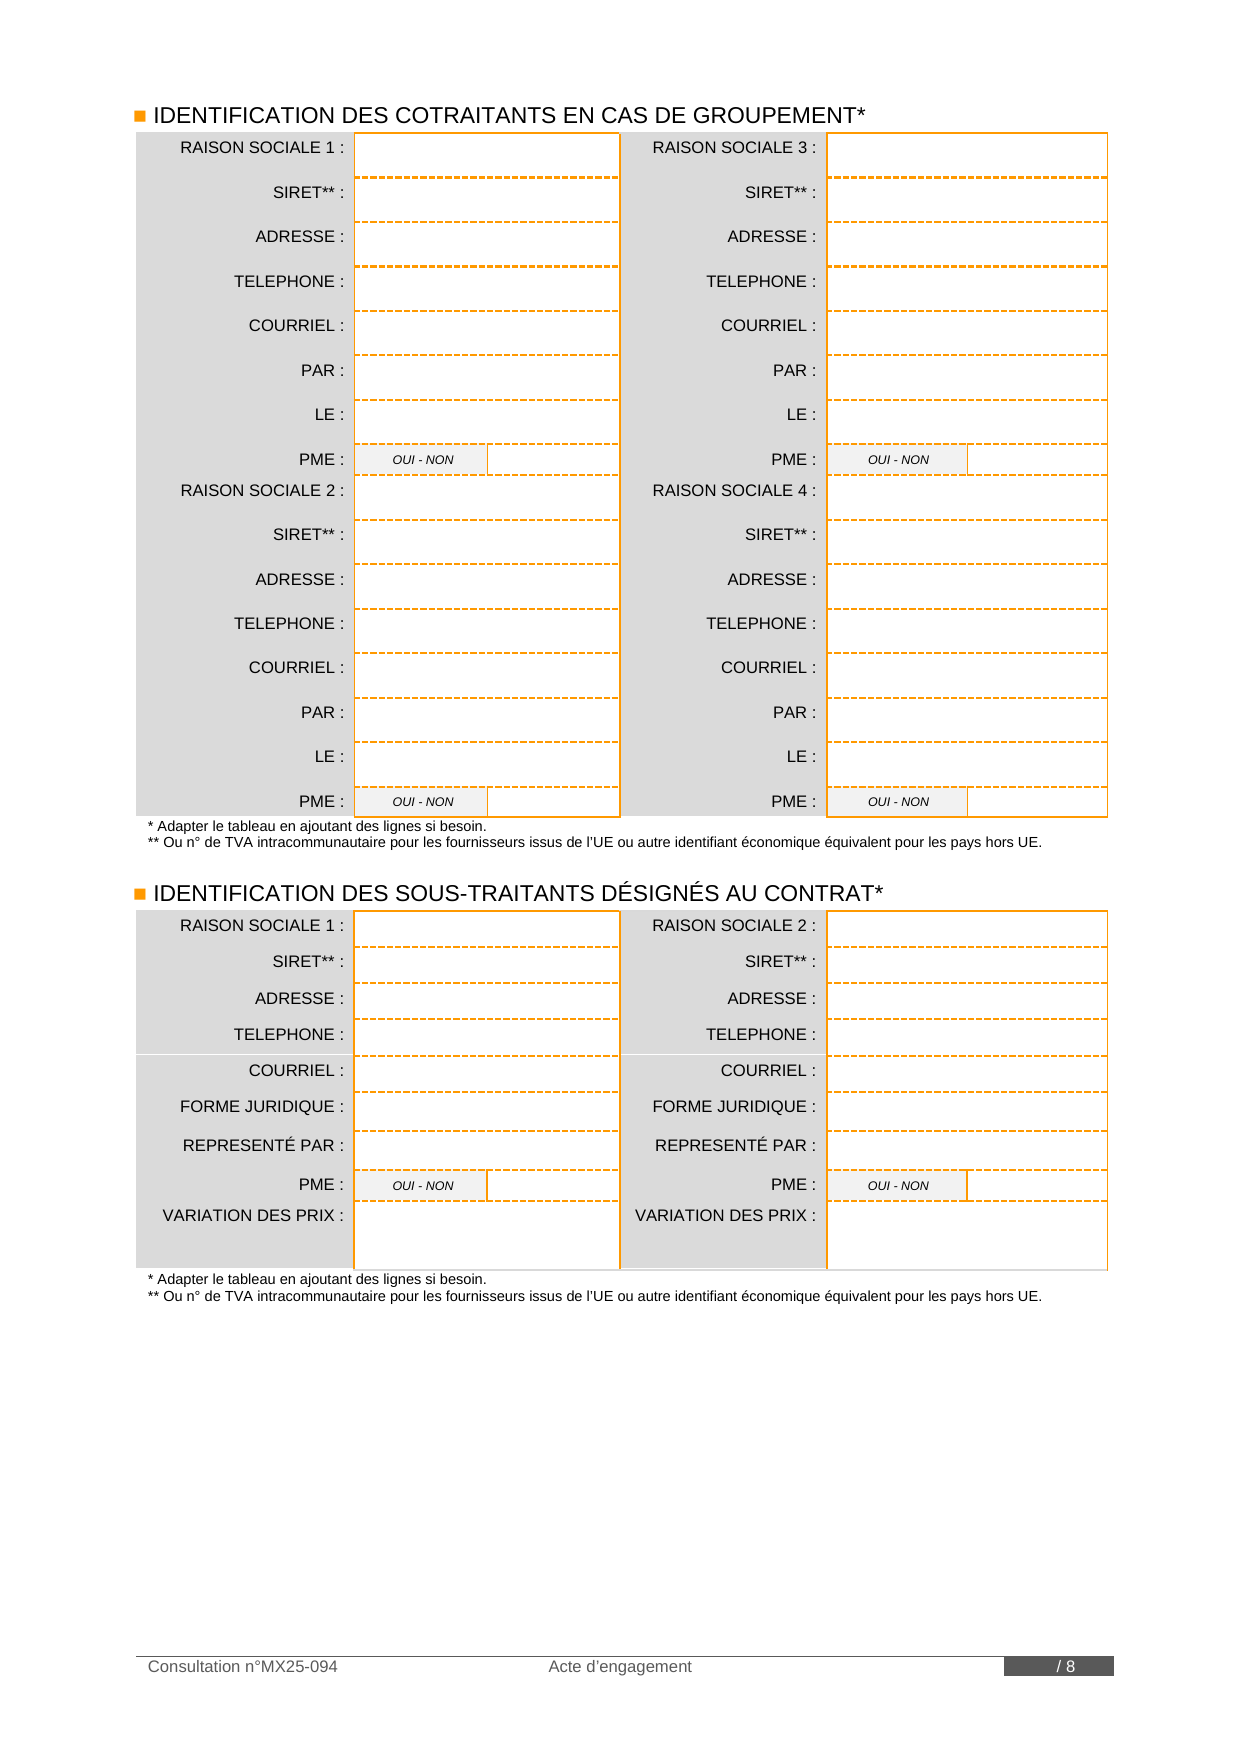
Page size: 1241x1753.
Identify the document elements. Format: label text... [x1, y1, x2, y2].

table_cell [355, 519, 619, 563]
table_cell REPRESENTÉ PAR : [136, 1130, 353, 1169]
table_cell COURRIEL : [621, 652, 826, 697]
table_cell SIRET** : [136, 176, 354, 221]
table_cell PME : [136, 1169, 353, 1200]
text ** Ou n° de TVA intracommunautaire pour les fournisseurs issus de l’UE ou autre identifiant économique équivalent pour les pays hors UE. [148, 834, 1093, 851]
table_cell RAISON SOCIALE 2 : [136, 474, 354, 519]
table_cell OUI - NON [828, 443, 967, 474]
table_cell [355, 563, 619, 608]
table_cell PME : [136, 786, 354, 816]
table_cell [828, 1055, 1107, 1091]
table_cell [355, 982, 619, 1018]
table_header RAISON SOCIALE 1 : [136, 910, 353, 946]
table_cell OUI - NON [355, 1169, 486, 1200]
table_cell PAR : [136, 697, 354, 741]
table_cell [355, 310, 619, 354]
table_cell FORME JURIDIQUE : [621, 1091, 826, 1130]
table_cell [355, 1200, 619, 1268]
table_cell TELEPHONE : [136, 1018, 353, 1054]
table_cell [828, 1130, 1107, 1169]
table_cell [828, 265, 1107, 310]
table_header RAISON SOCIALE 2 : [621, 912, 826, 946]
table_cell COURRIEL : [621, 1055, 826, 1091]
table_header RAISON SOCIALE 1 : [136, 132, 354, 176]
table_cell TELEPHONE : [136, 265, 354, 310]
text * Adapter le tableau en ajoutant des lignes si besoin. [148, 817, 1093, 834]
table_cell ADRESSE : [136, 221, 354, 265]
table_cell RAISON SOCIALE 4 : [621, 474, 826, 519]
table_cell ADRESSE : [136, 982, 353, 1018]
table_cell OUI - NON [828, 1169, 966, 1200]
table_cell [355, 474, 619, 519]
table_cell COURRIEL : [136, 310, 354, 354]
table_header [828, 912, 1107, 946]
table_cell [355, 1055, 619, 1091]
table_cell [355, 176, 619, 221]
table_cell [968, 786, 1107, 816]
table_cell [828, 474, 1107, 519]
table_cell [136, 1229, 353, 1268]
table_cell PME : [621, 443, 826, 474]
table_cell PME : [621, 1169, 826, 1200]
table_cell SIRET** : [621, 176, 826, 221]
table_cell [488, 1169, 619, 1200]
table_cell [828, 354, 1107, 399]
table_cell [828, 563, 1107, 608]
table_cell OUI - NON [828, 786, 967, 816]
table_cell [355, 1018, 619, 1054]
table_cell [355, 946, 619, 982]
table_cell TELEPHONE : [136, 608, 354, 652]
table_cell TELEPHONE : [621, 1018, 826, 1054]
table_cell [355, 1130, 619, 1169]
table_cell [828, 982, 1107, 1018]
table_cell ADRESSE : [621, 221, 826, 265]
table_cell TELEPHONE : [621, 265, 826, 310]
text * Adapter le tableau en ajoutant des lignes si besoin. [148, 1271, 1093, 1287]
table_cell OUI - NON [355, 786, 487, 816]
table_cell [828, 1200, 1107, 1268]
table_cell [488, 786, 619, 816]
table_cell ADRESSE : [621, 982, 826, 1018]
text ■ IDENTIFICATION DES COTRAITANTS EN CAS DE GROUPEMENT* [133, 102, 1093, 128]
table_cell PAR : [621, 697, 826, 741]
table_header [828, 134, 1107, 176]
table_cell [828, 652, 1107, 697]
table_cell LE : [621, 741, 826, 786]
table_cell [828, 176, 1107, 221]
table_cell FORME JURIDIQUE : [136, 1091, 353, 1130]
table_cell [828, 608, 1107, 652]
text ■ IDENTIFICATION DES SOUS-TRAITANTS DÉSIGNÉS AU CONTRAT* [133, 880, 1093, 906]
table_cell [355, 354, 619, 399]
text ** Ou n° de TVA intracommunautaire pour les fournisseurs issus de l’UE ou autre identifiant économique équivalent pour les pays hors UE. [148, 1287, 1093, 1304]
table_cell [968, 443, 1107, 474]
table_cell SIRET** : [136, 946, 353, 982]
table_header [355, 134, 619, 176]
table_cell PME : [621, 786, 826, 816]
table_cell [621, 1229, 826, 1268]
table_cell PME : [136, 443, 354, 474]
table_cell [828, 697, 1107, 741]
table_cell VARIATION DES PRIX : [136, 1200, 353, 1229]
table_header RAISON SOCIALE 3 : [621, 134, 826, 176]
table_cell REPRESENTÉ PAR : [621, 1130, 826, 1169]
table_cell SIRET** : [621, 946, 826, 982]
table_cell [828, 946, 1107, 982]
table_cell TELEPHONE : [621, 608, 826, 652]
table_cell COURRIEL : [621, 310, 826, 354]
table_cell [828, 1091, 1107, 1130]
table_cell [828, 741, 1107, 786]
table_cell [355, 741, 619, 786]
table_cell [828, 310, 1107, 354]
table_cell COURRIEL : [136, 652, 354, 697]
table_cell [355, 399, 619, 443]
table_cell SIRET** : [136, 519, 354, 563]
table_header [355, 912, 619, 946]
table_cell OUI - NON [355, 443, 487, 474]
table_cell [355, 221, 619, 265]
table_cell VARIATION DES PRIX : [621, 1200, 826, 1229]
table_cell ADRESSE : [136, 563, 354, 608]
table_cell [828, 221, 1107, 265]
table_cell LE : [136, 399, 354, 443]
table_cell [355, 652, 619, 697]
table_cell PAR : [136, 354, 354, 399]
table_cell [355, 697, 619, 741]
table_cell LE : [621, 399, 826, 443]
table_cell [828, 399, 1107, 443]
table_cell [968, 1169, 1107, 1200]
table_cell [488, 443, 619, 474]
table_cell [828, 1018, 1107, 1054]
table_cell ADRESSE : [621, 563, 826, 608]
table_cell [355, 1091, 619, 1130]
table_cell PAR : [621, 354, 826, 399]
table_cell LE : [136, 741, 354, 786]
table_cell SIRET** : [621, 519, 826, 563]
table_cell [355, 608, 619, 652]
table_cell COURRIEL : [136, 1055, 353, 1091]
table_cell [355, 265, 619, 310]
table_cell [828, 519, 1107, 563]
